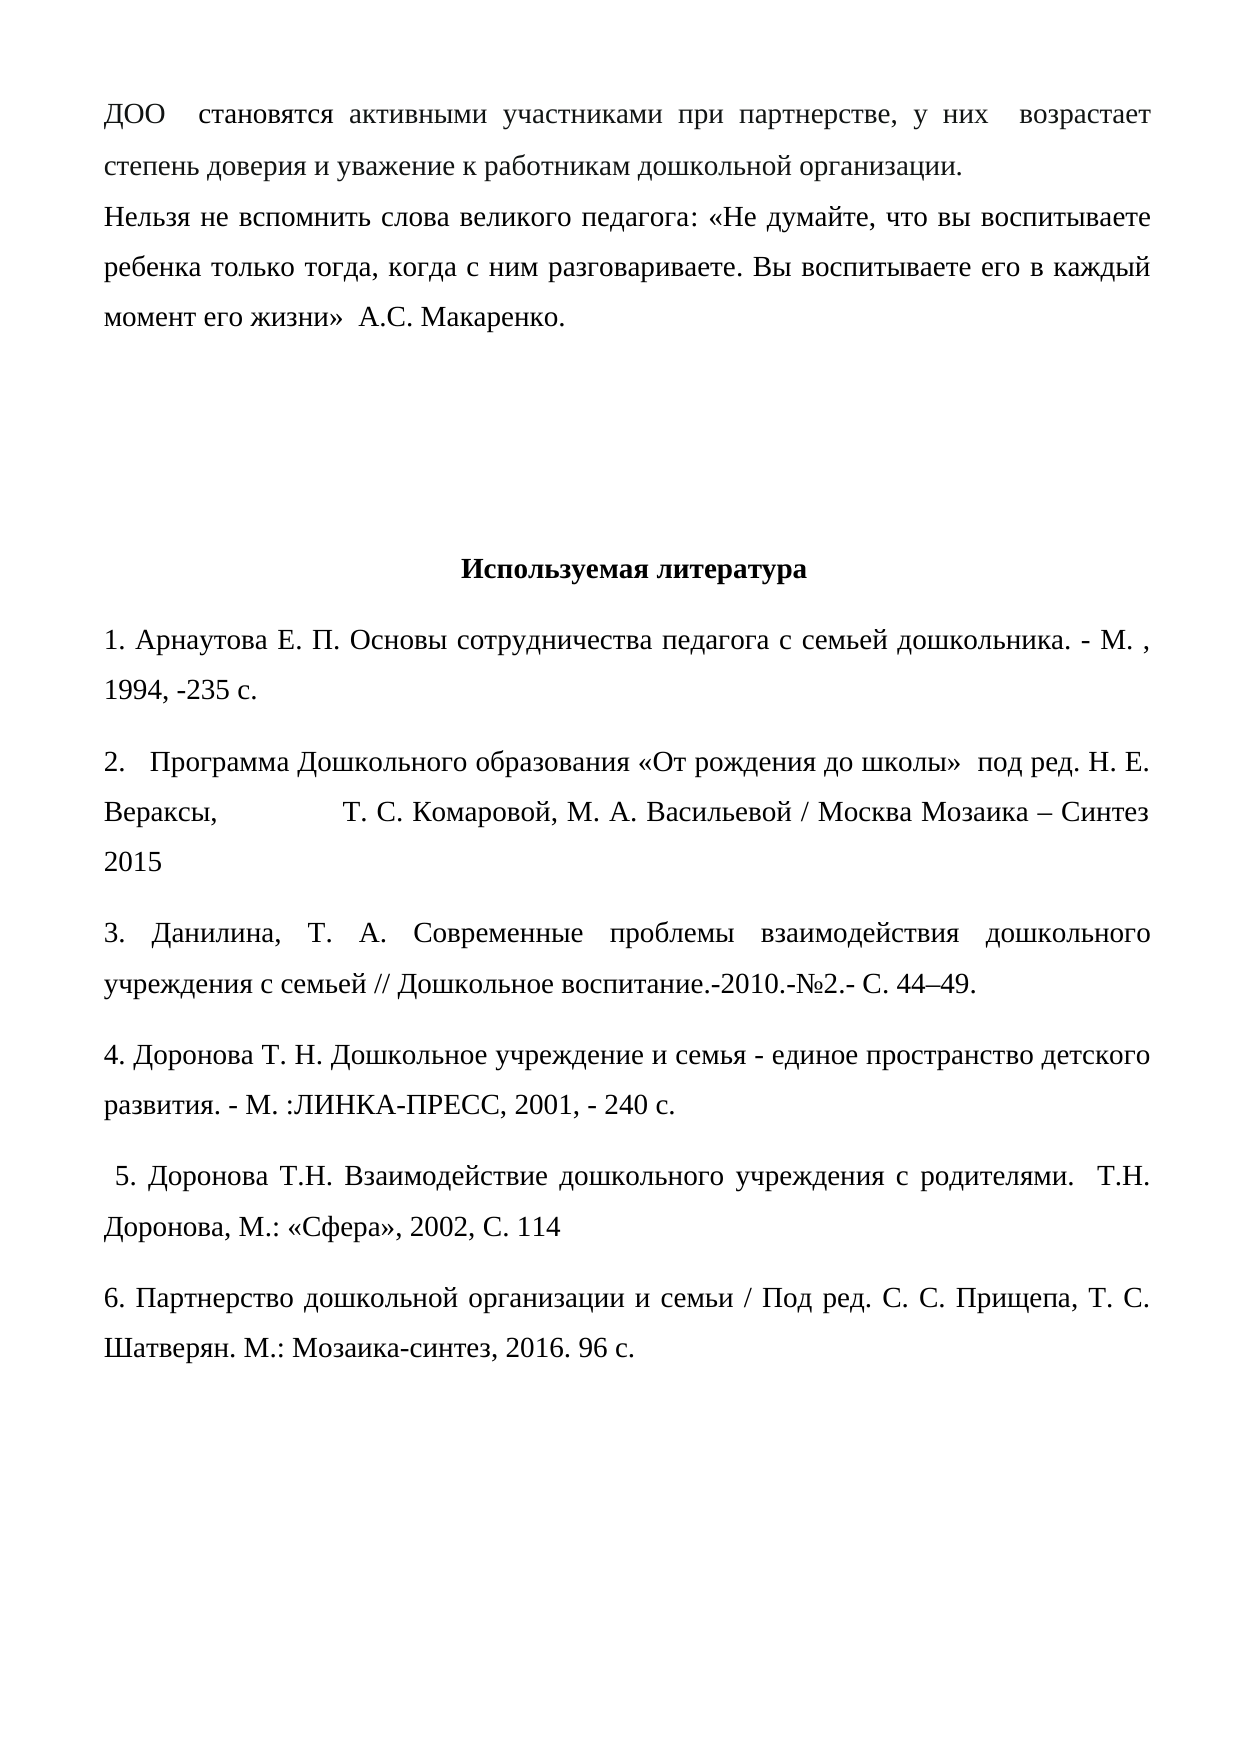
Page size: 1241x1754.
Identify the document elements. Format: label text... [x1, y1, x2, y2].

text 1. Арнаутова Е. П. Основы сотрудничества педагога с семьей дошкольника. - М. , 1994, -235 с. [103, 622, 1152, 706]
text 6. Партнерство дошкольной организации и семьи / Под ред. С. С. Прищепа, Т. С. Шатверян. М.: Мозаика-синтез, 2016. 96 с. [103, 1280, 1152, 1364]
text 2. Программа Дошкольного образования «От рождения до школы» под ред. Н. Е. Вераксы, Т. С. Комаровой, М. А. Васильевой / Москва Мозаика – Синтез 2015 [103, 744, 1152, 878]
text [103, 89, 1152, 182]
text Используемая литература [103, 551, 1152, 584]
text 4. Доронова Т. Н. Дошкольное учреждение и семья - единое пространство детского развития. - М. :ЛИНКА-ПРЕСС, 2001, - 240 с. [103, 1037, 1152, 1121]
text 3. Данилина, Т. А. Современные проблемы взаимодействия дошкольного учреждения с семьей // Дошкольное воспитание.-2010.-№2.- С. 44–49. [103, 915, 1152, 999]
text Нельзя не вспомнить слова великого педагога: «Не думайте, что вы воспитываете ребенка только тогда, когда с ним разговариваете. Вы воспитываете его в каждый момент его жизни» А.С. Макаренко. [103, 199, 1152, 333]
text 5. Доронова Т.Н. Взаимодействие дошкольного учреждения с родителями. Т.Н. Доронова, М.: «Сфера», 2002, С. 114 [103, 1158, 1152, 1242]
